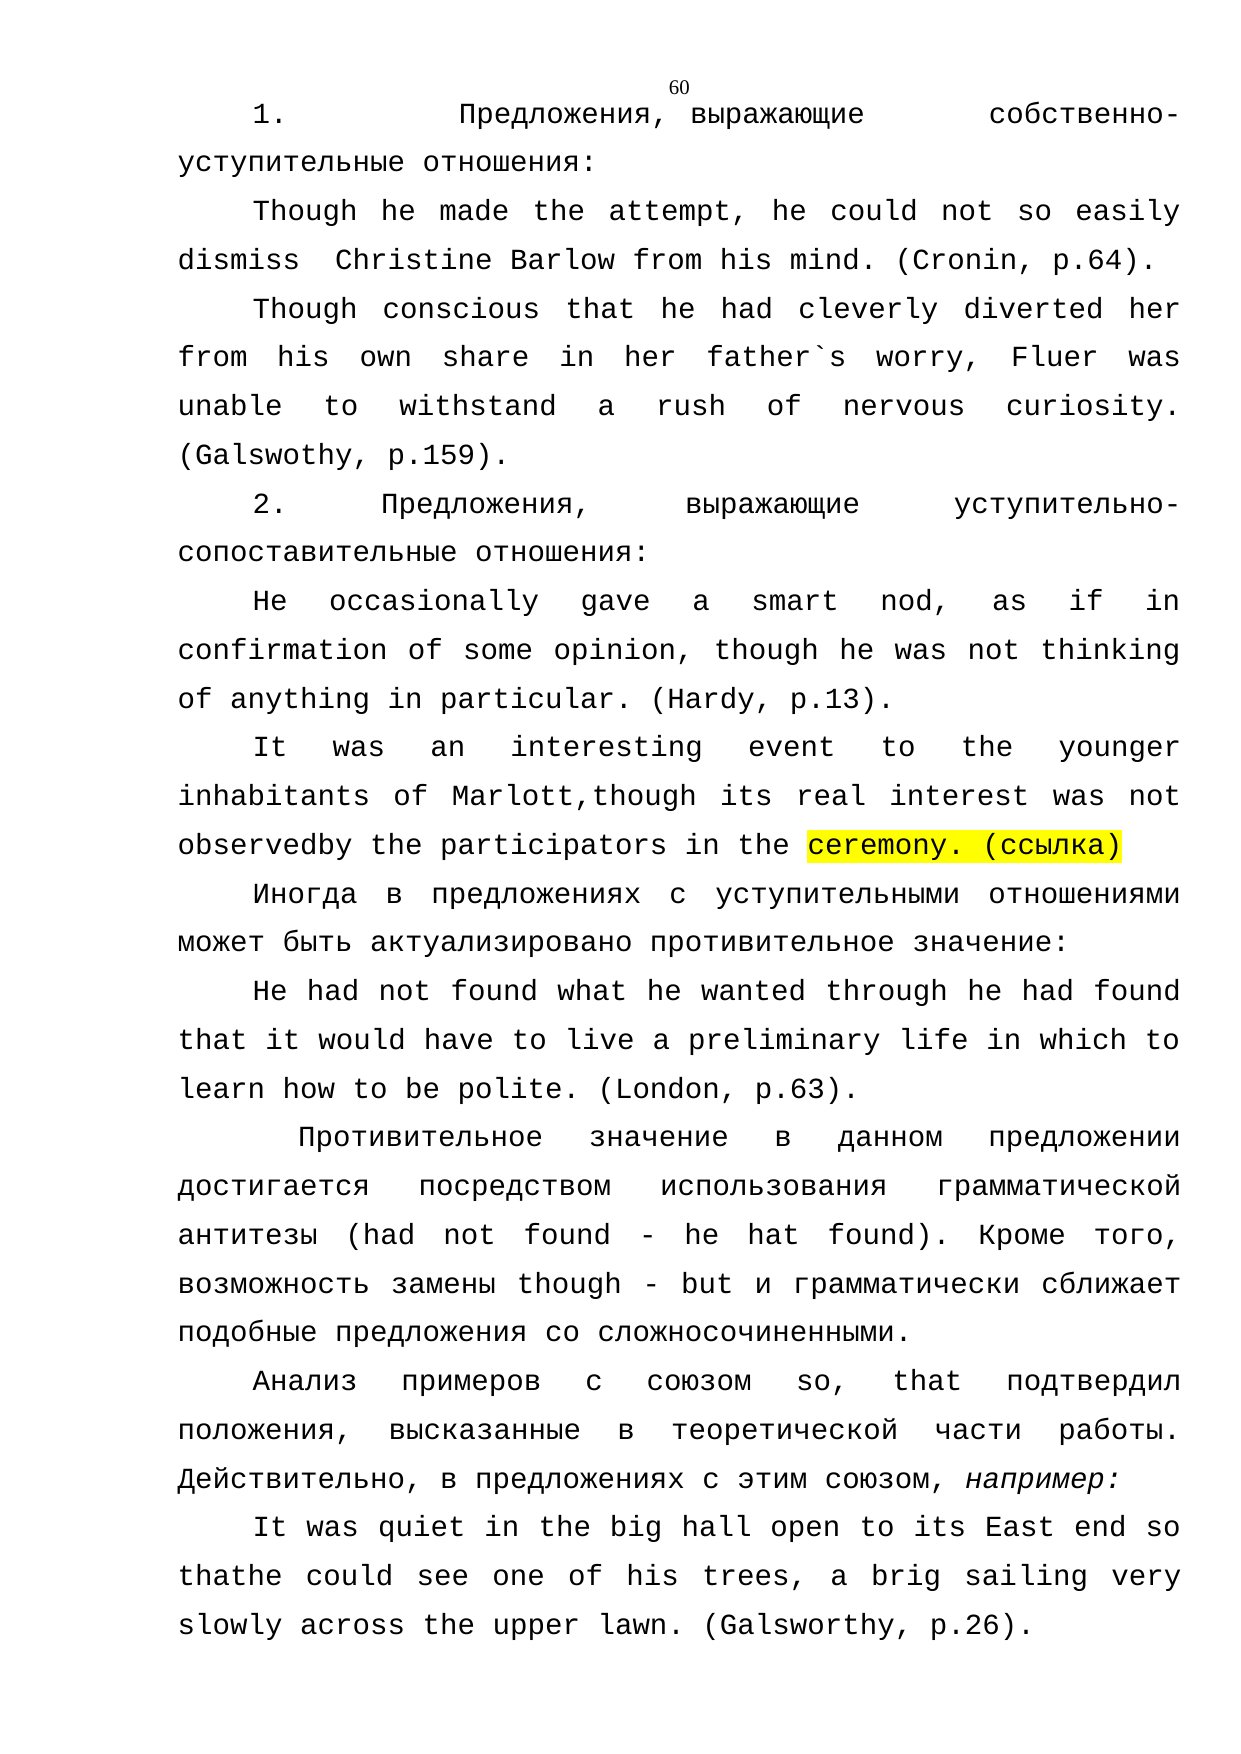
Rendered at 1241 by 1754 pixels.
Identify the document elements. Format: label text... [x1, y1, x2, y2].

text He had not found what he wanted through he had found that it would have to live a preliminary life in which to learn how to be polite. (London, p.63). [177, 977, 1181, 1107]
text He occasionally gave a smart nod, as if in confirmation of some opinion, though he was not thinking of anything in particular. (Hardy, p.13). [177, 587, 1181, 717]
text 2. Предложения, выражающие уступительно-сопоставительные отношения: [177, 489, 1181, 570]
text Though conscious that he had cleverly diverted her from his own share in her father`s worry, Fluer was unable to withstand a rush of nervous curiosity. (Galswothy, p.159). [177, 294, 1181, 473]
text 1. Предложения, выражающие собственно-уступительные отношения: [177, 99, 1181, 180]
text Анализ примеров с союзом so, that подтвердил положения, высказанные в теоретической части работы. Действительно, в предложениях с этим союзом, например: [177, 1367, 1181, 1497]
text It was an interesting event to the younger inhabitants of Marlott,though its real interest was not observedby the participators in the ceremony. (ссылка) [177, 733, 1181, 863]
text Противительное значение в данном предложении достигается посредством использования грамматической антитезы (had not found - he hat found). Кроме того, возможность замены though - but и грамматически сближает подобные предложения со сложносочиненными. [177, 1123, 1181, 1350]
text Иногда в предложениях с уступительными отношениями может быть актуализировано противительное значение: [177, 879, 1181, 960]
text It was quiet in the big hall open to its East end so thathe could see one of his trees, a brig sailing very slowly across the upper lawn. (Galsworthy, p.26). [177, 1513, 1181, 1643]
text Though he made the attempt, he could not so easily dismiss Christine Barlow from his mind. (Cronin, p.64). [177, 197, 1181, 278]
